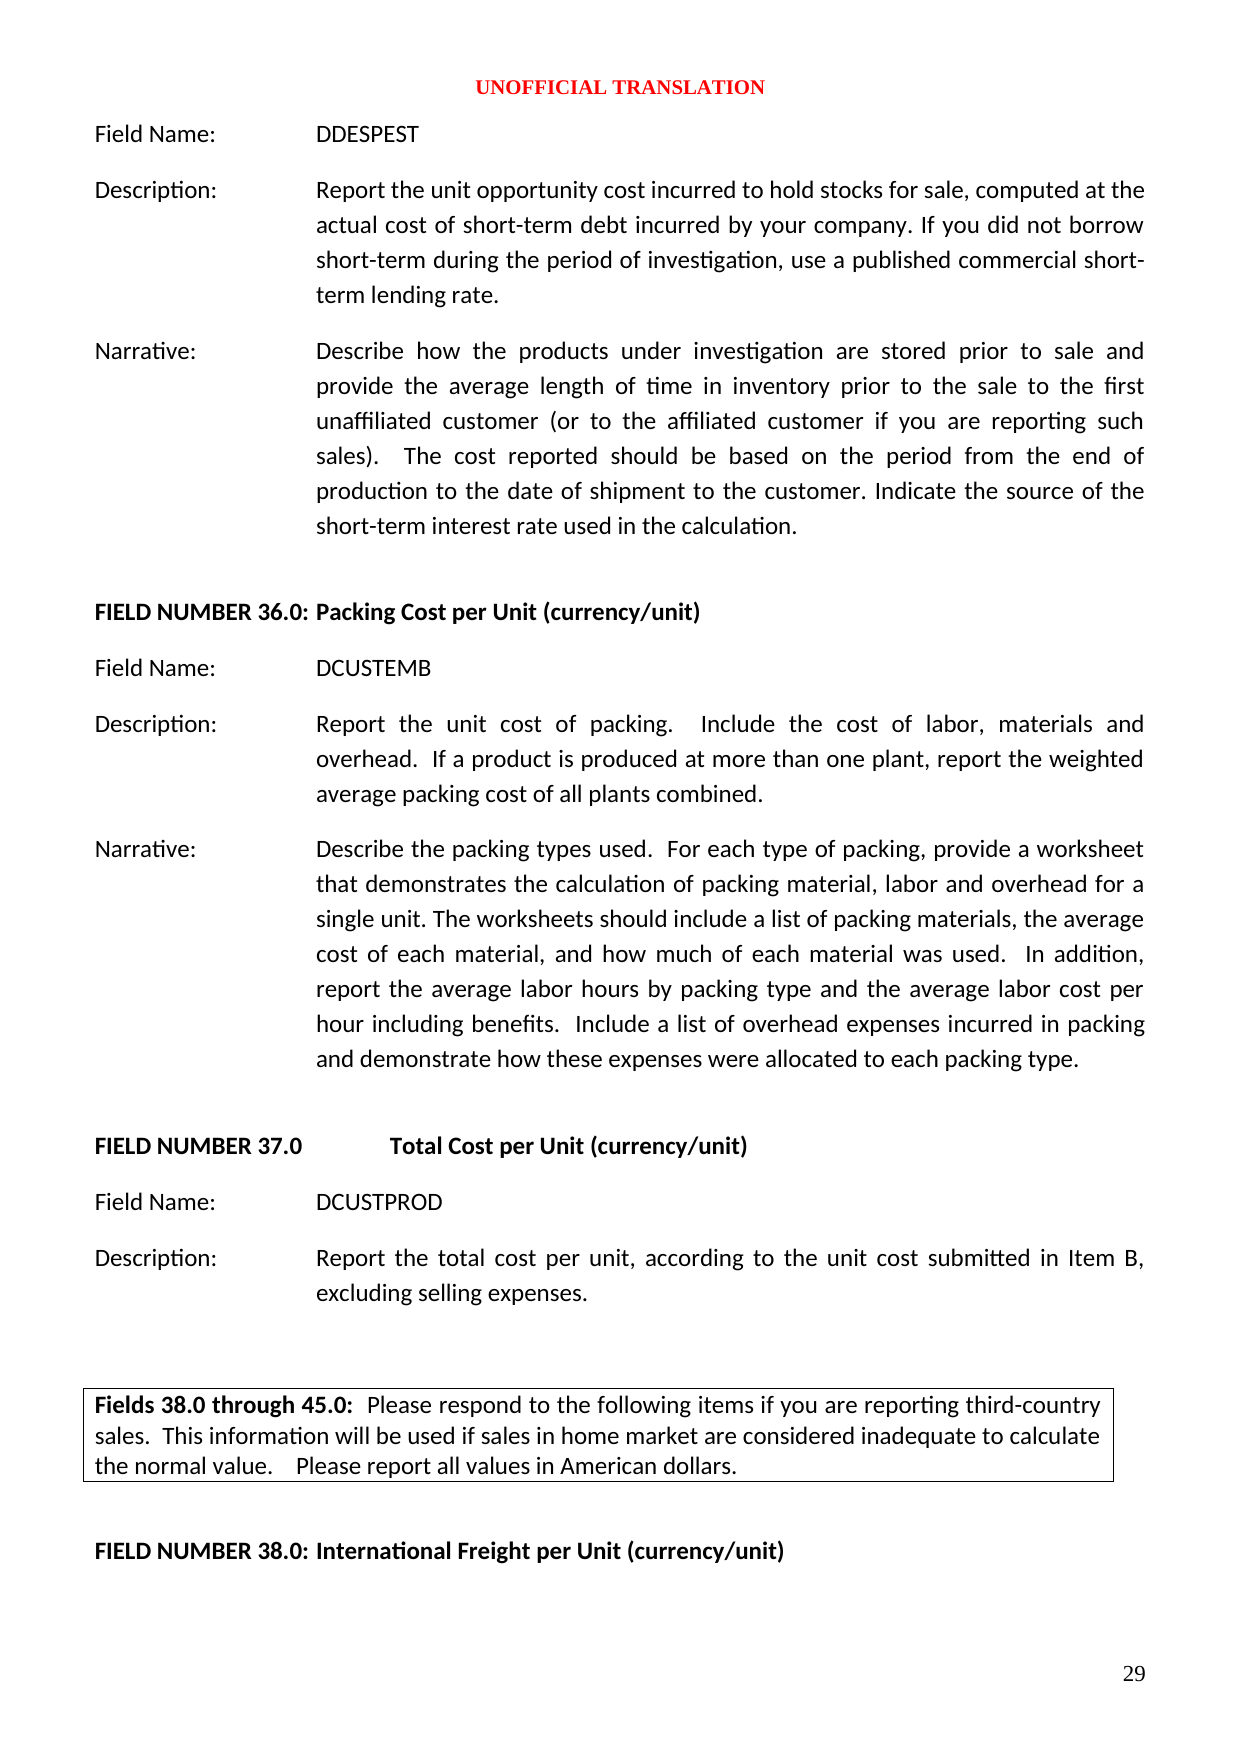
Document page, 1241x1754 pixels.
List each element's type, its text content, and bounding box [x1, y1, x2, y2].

text Field Name: DDESPEST [94, 118, 1146, 149]
text FIELD NUMBER 38.0: International Freight per Unit (currency/unit) [94, 1535, 1146, 1566]
text Field Name: DCUSTEMB [94, 652, 1146, 682]
table_header Fields 38.0 through 45.0: Please respond to the following items if you are reporting third-country sales. This information will be used if sales in home market are considered inadequate to calculate the normal value. Please report all values in American dollars. [84, 1389, 1113, 1481]
text Field Name: DCUSTPROD [94, 1186, 1146, 1216]
text FIELD NUMBER 36.0: Packing Cost per Unit (currency/unit) [94, 596, 1146, 627]
text Description: Report the unit opportunity cost incurred to hold stocks for sale, computed at the actual cost of short-term debt incurred by your company. If you did not borrow short-term during the period of investigation, use a published commercial short-term lending rate. [94, 174, 1146, 309]
text Description: Report the unit cost of packing. Include the cost of labor, materials and overhead. If a product is produced at more than one plant, report the weighted average packing cost of all plants combined. [94, 708, 1146, 808]
text Narrative: Describe how the products under investigation are stored prior to sale and provide the average length of time in inventory prior to the sale to the first unaffiliated customer (or to the affiliated customer if you are reporting such sales). The cost reported should be based on the period from the end of production to the date of shipment to the customer. Indicate the source of the short-term interest rate used in the calculation. [94, 335, 1146, 540]
text FIELD NUMBER 37.0 Total Cost per Unit (currency/unit) [94, 1130, 1146, 1161]
text Description: Report the total cost per unit, according to the unit cost submitted in Item B, excluding selling expenses. [94, 1242, 1146, 1307]
text Narrative: Describe the packing types used. For each type of packing, provide a worksheet that demonstrates the calculation of packing material, labor and overhead for a single unit. The worksheets should include a list of packing materials, the average cost of each material, and how much of each material was used. In addition, report the average labor hours by packing type and the average labor cost per hour including benefits. Include a list of overhead expenses incurred in packing and demonstrate how these expenses were allocated to each packing type. [94, 834, 1146, 1074]
